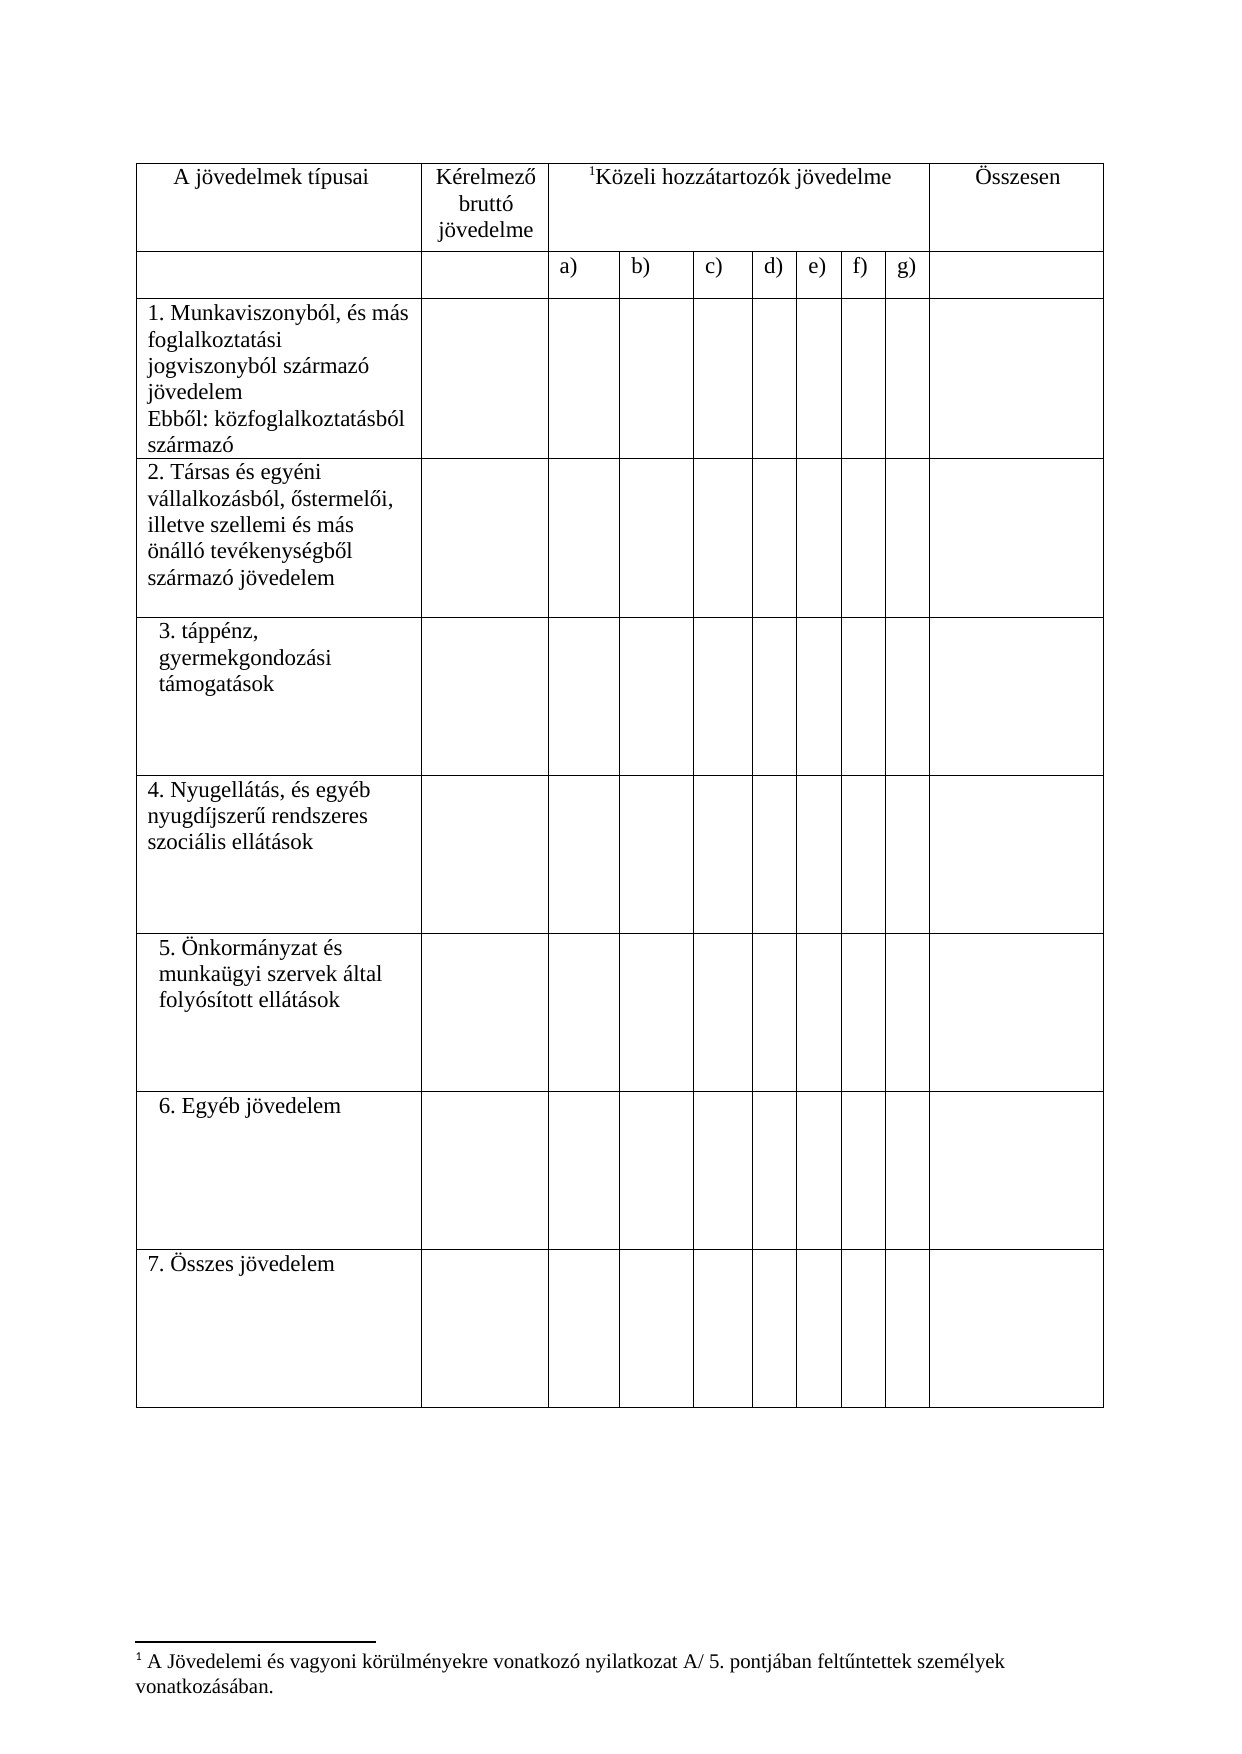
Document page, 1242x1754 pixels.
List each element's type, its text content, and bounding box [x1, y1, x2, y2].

table_cell [694, 459, 752, 617]
table_cell [422, 299, 548, 457]
table_cell [620, 459, 693, 617]
table_cell [842, 1092, 885, 1249]
table_cell [886, 934, 929, 1091]
table_cell [549, 934, 619, 1091]
table_cell [694, 776, 752, 933]
table_cell [422, 934, 548, 1091]
table_cell [797, 776, 841, 933]
table_cell [753, 776, 796, 933]
table_cell [422, 252, 548, 298]
table_cell [137, 252, 421, 298]
table_cell [842, 459, 885, 617]
table_cell [422, 459, 548, 617]
table_cell [620, 1250, 693, 1407]
table_cell [930, 1092, 1103, 1249]
table_cell [137, 618, 421, 775]
table_cell [549, 299, 619, 457]
table_cell [930, 776, 1103, 933]
table_cell [886, 459, 929, 617]
table_cell f) [842, 252, 885, 298]
table_cell [694, 618, 752, 775]
table_header Összesen [930, 164, 1103, 251]
table_cell [797, 299, 841, 457]
table_cell e) [797, 252, 841, 298]
table_cell [694, 934, 752, 1091]
table_cell [797, 618, 841, 775]
table_cell [842, 1250, 885, 1407]
table_cell [886, 776, 929, 933]
table_cell [620, 934, 693, 1091]
table_header Kérelmező bruttó jövedelme [422, 164, 548, 251]
table_cell [620, 618, 693, 775]
table_cell [422, 618, 548, 775]
table_cell [620, 776, 693, 933]
table_cell [886, 299, 929, 457]
table_cell [753, 299, 796, 457]
table_cell [694, 1250, 752, 1407]
table_cell b) [620, 252, 693, 298]
table_cell [797, 1250, 841, 1407]
table_cell 1. Munkaviszonyból, és más foglalkoztatási jogviszonyból származó jövedelem Ebből: közfoglalkoztatásból származó [137, 299, 421, 457]
table_cell [694, 1092, 752, 1249]
table_cell [842, 934, 885, 1091]
table_cell [694, 299, 752, 457]
table_cell 2. Társas és egyéni vállalkozásból, őstermelői, illetve szellemi és más önálló tevékenységből származó jövedelem [137, 459, 421, 617]
table_header Közeli hozzátartozók jövedelme [549, 164, 929, 251]
table_cell [753, 1092, 796, 1249]
table_cell [797, 1092, 841, 1249]
table_cell a) [549, 252, 619, 298]
table_cell [930, 934, 1103, 1091]
table_cell 4. Nyugellátás, és egyéb nyugdíjszerű rendszeres szociális ellátások [137, 776, 421, 933]
table_cell [886, 1092, 929, 1249]
table_cell 7. Összes jövedelem [137, 1250, 421, 1407]
table_cell [549, 1092, 619, 1249]
table_cell [797, 459, 841, 617]
table_cell [549, 618, 619, 775]
table_cell [886, 1250, 929, 1407]
table_cell [797, 934, 841, 1091]
table_cell [137, 934, 421, 1091]
table_cell [753, 459, 796, 617]
table_cell [620, 299, 693, 457]
table_cell [930, 299, 1103, 457]
table_cell [753, 1250, 796, 1407]
table_cell [886, 618, 929, 775]
table_header [137, 164, 421, 251]
table_cell [753, 618, 796, 775]
table_cell d) [753, 252, 796, 298]
table_cell [930, 618, 1103, 775]
table_cell [620, 1092, 693, 1249]
table_cell [930, 1250, 1103, 1407]
table_cell [842, 299, 885, 457]
table_cell [422, 1250, 548, 1407]
table_cell [549, 459, 619, 617]
table_cell [930, 459, 1103, 617]
table_cell c) [694, 252, 752, 298]
table_cell g) [886, 252, 929, 298]
table_cell [930, 252, 1103, 298]
table_cell [549, 1250, 619, 1407]
table_cell [549, 776, 619, 933]
table_cell [422, 776, 548, 933]
table_cell [753, 934, 796, 1091]
table_cell [842, 618, 885, 775]
table_cell [137, 1092, 421, 1249]
table_cell [842, 776, 885, 933]
table_cell [422, 1092, 548, 1249]
